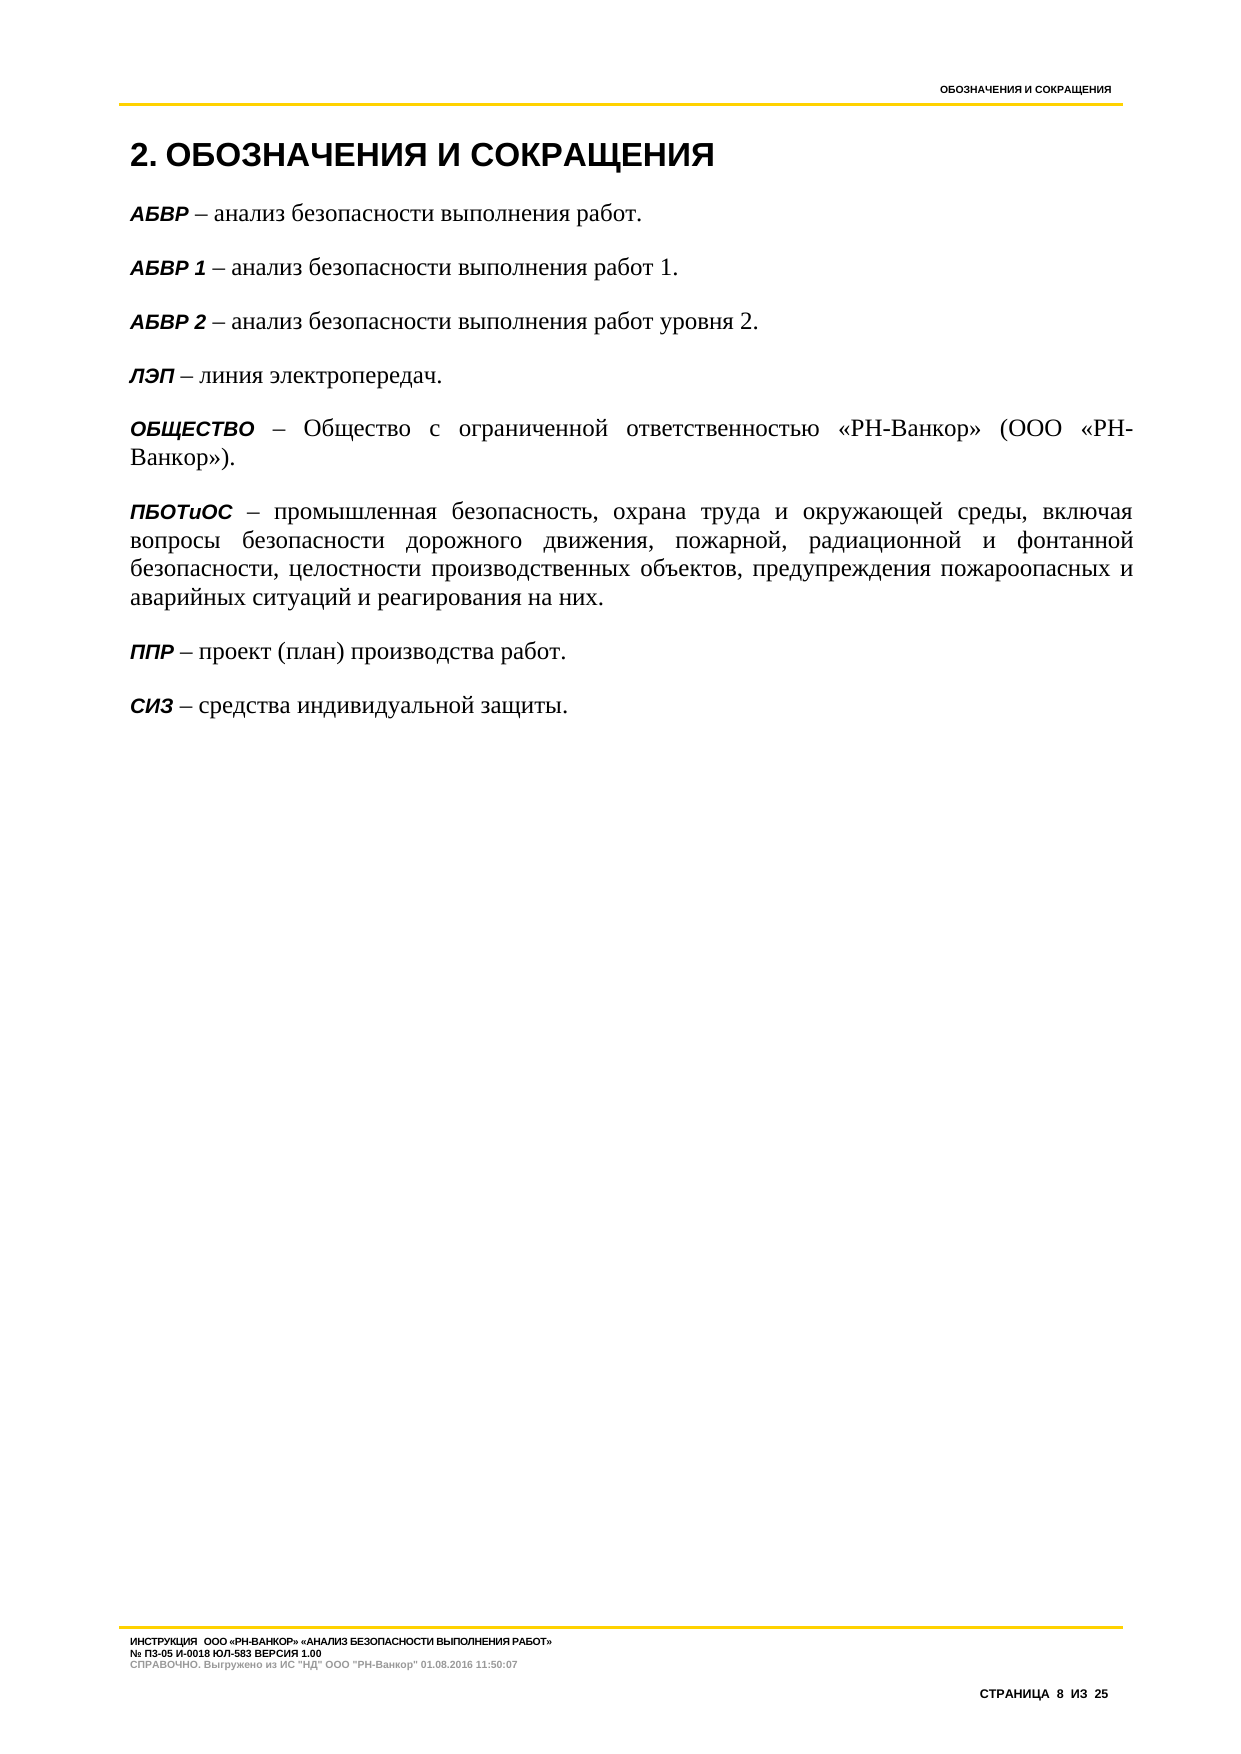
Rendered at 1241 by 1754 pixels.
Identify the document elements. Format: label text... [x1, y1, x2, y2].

text ОБЩЕСТВО – Общество с ограниченной ответственностью «РН-Ванкор» (ООО «РН-Ванкор»). [130, 413, 1134, 471]
text ЛЭП – линия электропередач. [130, 360, 1134, 388]
text обозначения и сокращения [130, 135, 1134, 173]
text ПБОТиОС – промышленная безопасность, охрана труда и окружающей среды, включая вопросы безопасности дорожного движения, пожарной, радиационной и фонтанной безопасности, целостности производственных объектов, предупреждения пожароопасных и аварийных ситуаций и реагирования на них. [130, 496, 1134, 611]
text СИЗ – средства индивидуальной защиты. [130, 690, 1134, 718]
text АБВР 2 – анализ безопасности выполнения работ уровня 2. [130, 306, 1134, 335]
text АБВР – анализ безопасности выполнения работ. [130, 198, 1134, 227]
text ППР – проект (план) производства работ. [130, 636, 1134, 665]
text АБВР 1 – анализ безопасности выполнения работ 1. [130, 252, 1134, 281]
